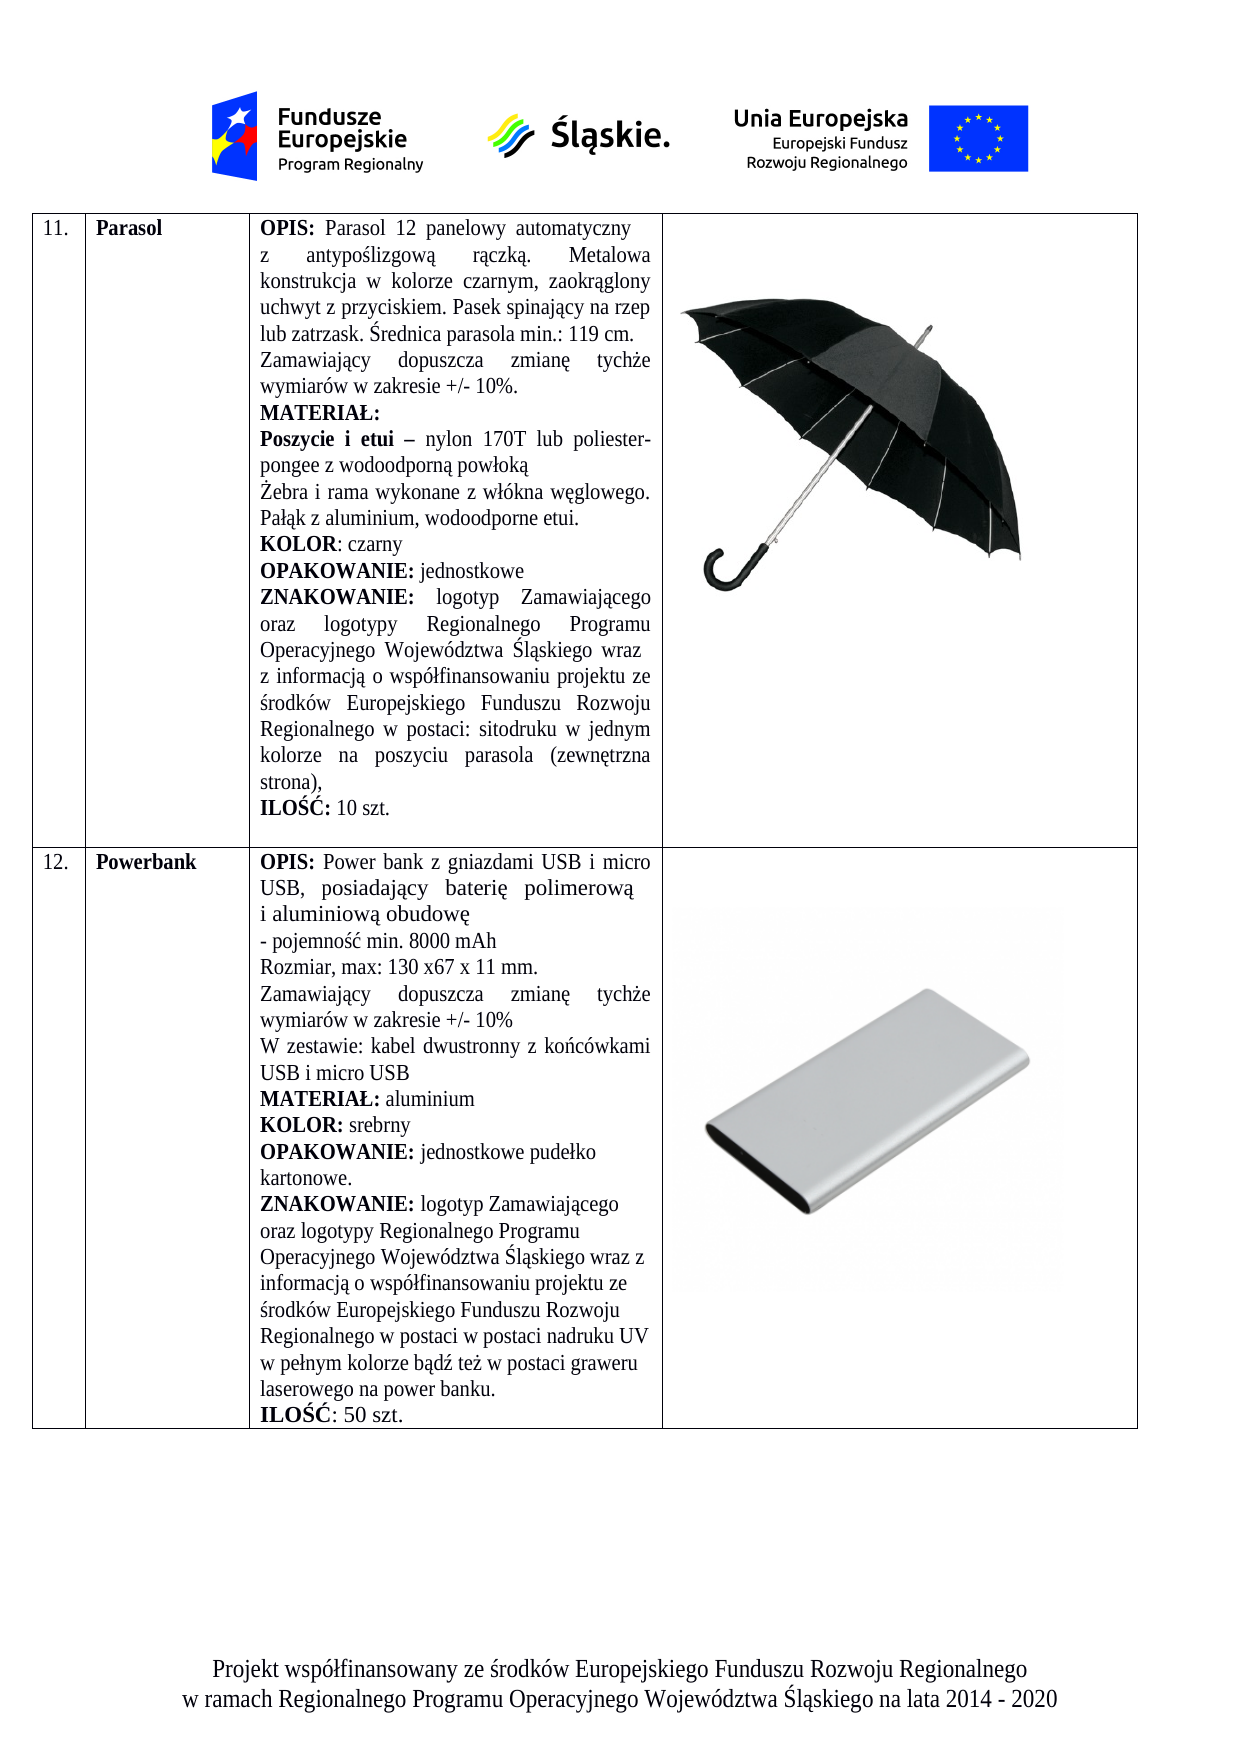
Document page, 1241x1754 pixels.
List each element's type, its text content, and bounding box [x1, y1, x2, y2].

table_cell 11. [33, 214, 85, 847]
picture [672, 904, 1064, 1295]
table_cell [663, 214, 1137, 847]
picture [672, 274, 1037, 639]
table_cell OPIS: Parasol 12 panelowy automatyczny z antypoślizgową rączką. Metalowa konstrukcja w kolorze czarnym, zaokrąglony uchwyt z przyciskiem. Pasek spinający na rzep lub zatrzask. Średnica parasola min.: 119 cm. Zamawiający dopuszcza zmianę tychże wymiarów w zakresie +/- 10%. MATERIAŁ: Poszycie i etui – nylon 170T lub poliester-pongee z wodoodporną powłoką Żebra i rama wykonane z włókna węglowego. Pałąk z aluminium, wodoodporne etui. KOLOR: czarny OPAKOWANIE: jednostkowe ZNAKOWANIE: logotyp Zamawiającego oraz logotypy Regionalnego Programu Operacyjnego Województwa Śląskiego wraz z informacją o współfinansowaniu projektu ze środków Europejskiego Funduszu Rozwoju Regionalnego w postaci: sitodruku w jednym kolorze na poszyciu parasola (zewnętrzna strona), ILOŚĆ: 10 szt. [250, 214, 662, 847]
table_cell 12. [33, 848, 85, 1428]
picture [190, 69, 1050, 201]
table_cell [663, 848, 1137, 1428]
table_cell Powerbank [86, 848, 249, 1428]
table_cell Parasol [86, 214, 249, 847]
table_cell OPIS: Power bank z gniazdami USB i micro USB, posiadający baterię polimerową i aluminiową obudowę - pojemność min. 8000 mAh Rozmiar, max: 130 x67 x 11 mm. Zamawiający dopuszcza zmianę tychże wymiarów w zakresie +/- 10% W zestawie: kabel dwustronny z końcówkami USB i micro USB MATERIAŁ: aluminium KOLOR: srebrny OPAKOWANIE: jednostkowe pudełko kartonowe. ZNAKOWANIE: logotyp Zamawiającego oraz logotypy Regionalnego Programu Operacyjnego Województwa Śląskiego wraz z informacją o współfinansowaniu projektu ze środków Europejskiego Funduszu Rozwoju Regionalnego w postaci w postaci nadruku UV w pełnym kolorze bądź też w postaci graweru laserowego na power banku. ILOŚĆ: 50 szt. [250, 848, 662, 1428]
